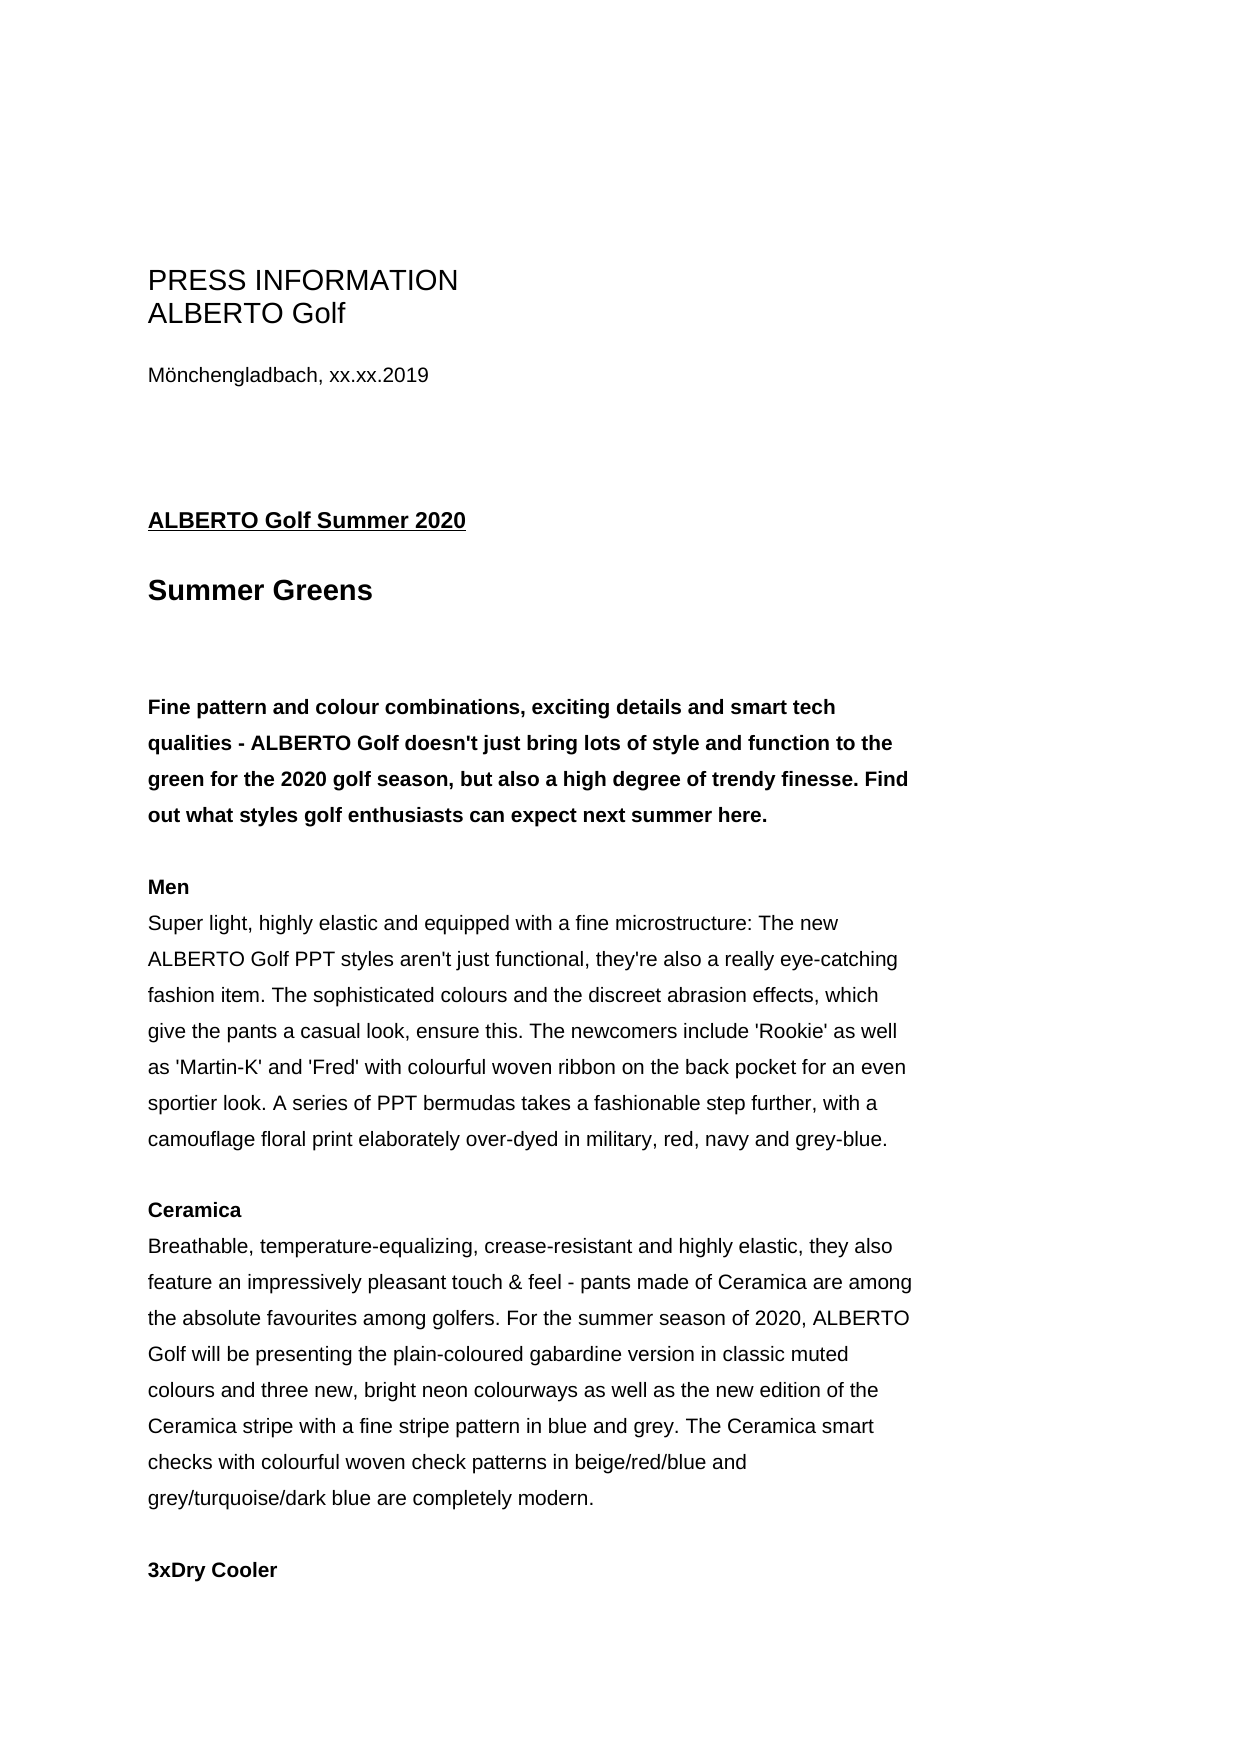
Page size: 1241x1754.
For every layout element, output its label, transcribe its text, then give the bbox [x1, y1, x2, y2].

text ALBERTO Golf Summer 2020 [148, 507, 916, 533]
text Summer Greens [148, 573, 1078, 606]
text Men [148, 875, 916, 899]
text PRESS INFORMATION [148, 263, 1078, 296]
text Breathable, temperature-equalizing, crease-resistant and highly elastic, they also feature an impressively pleasant touch & feel - pants made of Ceramica are among the absolute favourites among golfers. For the summer season of 2020, ALBERTO Golf will be presenting the plain-coloured gabardine version in classic muted colours and three new, bright neon colourways as well as the new edition of the Ceramica stripe with a fine stripe pattern in blue and grey. The Ceramica smart checks with colourful woven check patterns in beige/red/blue and grey/turquoise/dark blue are completely modern. [148, 1234, 916, 1510]
text Super light, highly elastic and equipped with a fine microstructure: The new ALBERTO Golf PPT styles aren't just functional, they're also a really eye-catching fashion item. The sophisticated colours and the discreet abrasion effects, which give the pants a casual look, ensure this. The newcomers include 'Rookie' as well as 'Martin-K' and 'Fred' with colourful woven ribbon on the back pocket for an even sportier look. A series of PPT bermudas takes a fashionable step further, with a camouflage floral print elaborately over-dyed in military, red, navy and grey-blue. [148, 911, 916, 1150]
text Fine pattern and colour combinations, exciting details and smart tech qualities - ALBERTO Golf doesn't just bring lots of style and function to the green for the 2020 golf season, but also a high degree of trendy finesse. Find out what styles golf enthusiasts can expect next summer here. [148, 695, 916, 827]
text 3xDry Cooler [148, 1558, 916, 1582]
text Ceramica [148, 1198, 916, 1222]
text ALBERTO Golf Mönchengladbach, xx.xx.2019 [148, 296, 1019, 387]
